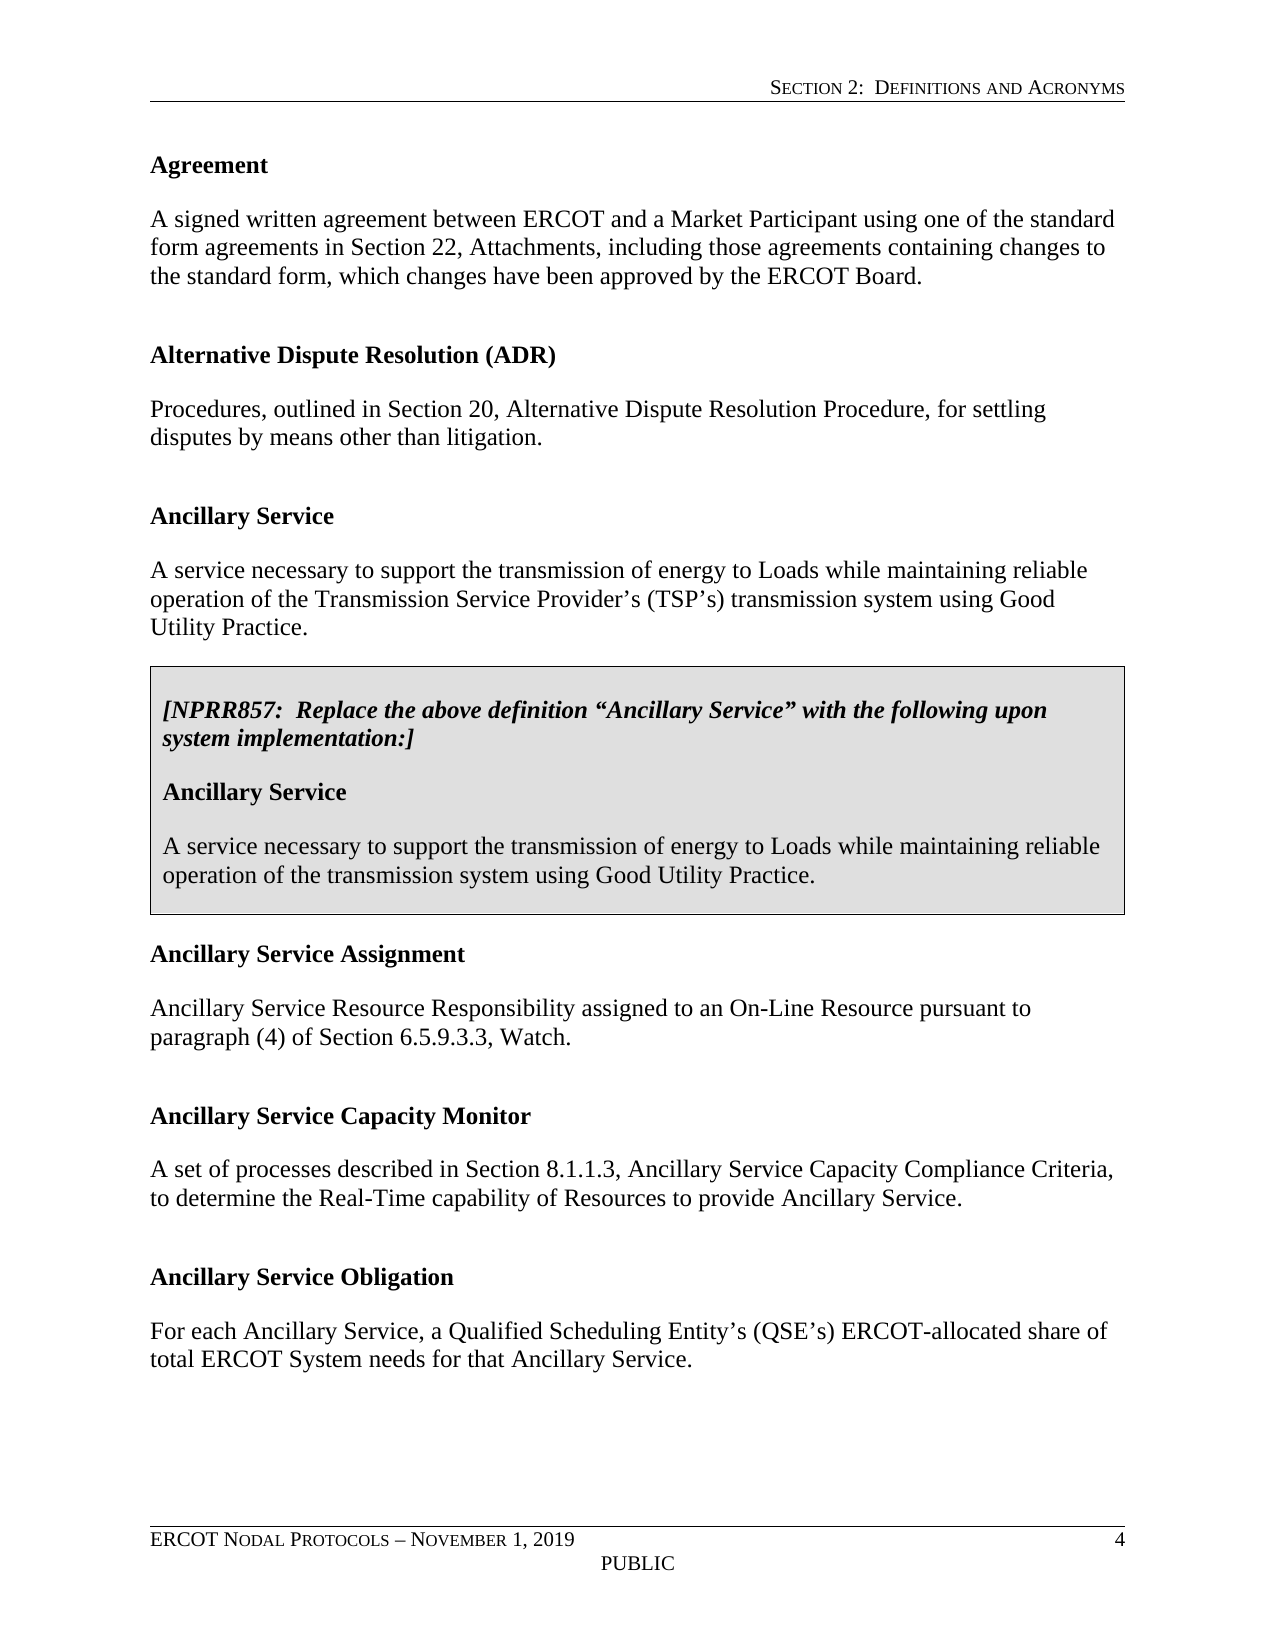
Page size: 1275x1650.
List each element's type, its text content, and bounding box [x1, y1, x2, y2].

text Alternative Dispute Resolution (ADR) [150, 340, 1125, 369]
text Ancillary Service Assignment [150, 939, 1125, 968]
text Procedures, outlined in Section 20, Alternative Dispute Resolution Procedure, for settling disputes by means other than litigation. [150, 394, 1125, 451]
text Ancillary Service [150, 501, 1125, 530]
text For each Ancillary Service, a Qualified Scheduling Entity’s (QSE’s) ERCOT-allocated share of total ERCOT System needs for that Ancillary Service. [150, 1316, 1125, 1373]
text Ancillary Service Obligation [150, 1262, 1125, 1291]
text Agreement [150, 150, 1125, 179]
text A set of processes described in Section 8.1.1.3, Ancillary Service Capacity Compliance Criteria, to determine the Real-Time capability of Resources to provide Ancillary Service. [150, 1154, 1125, 1212]
text A service necessary to support the transmission of energy to Loads while maintaining reliable operation of the Transmission Service Provider’s (TSP’s) transmission system using Good Utility Practice. [150, 555, 1125, 641]
text A signed written agreement between ERCOT and a Market Participant using one of the standard form agreements in Section 22, Attachments, including those agreements containing changes to the standard form, which changes have been approved by the ERCOT Board. [150, 204, 1125, 290]
text Ancillary Service Capacity Monitor [150, 1101, 1125, 1129]
text Ancillary Service Resource Responsibility assigned to an On-Line Resource pursuant to paragraph (4) of Section 6.5.9.3.3, Watch. [150, 993, 1125, 1051]
table_header [NPRR857: Replace the above definition “Ancillary Service” with the following upon system implementation:] Ancillary Service A service necessary to support the transmission of energy to Loads while maintaining reliable operation of the transmission system using Good Utility Practice. [151, 667, 1124, 913]
